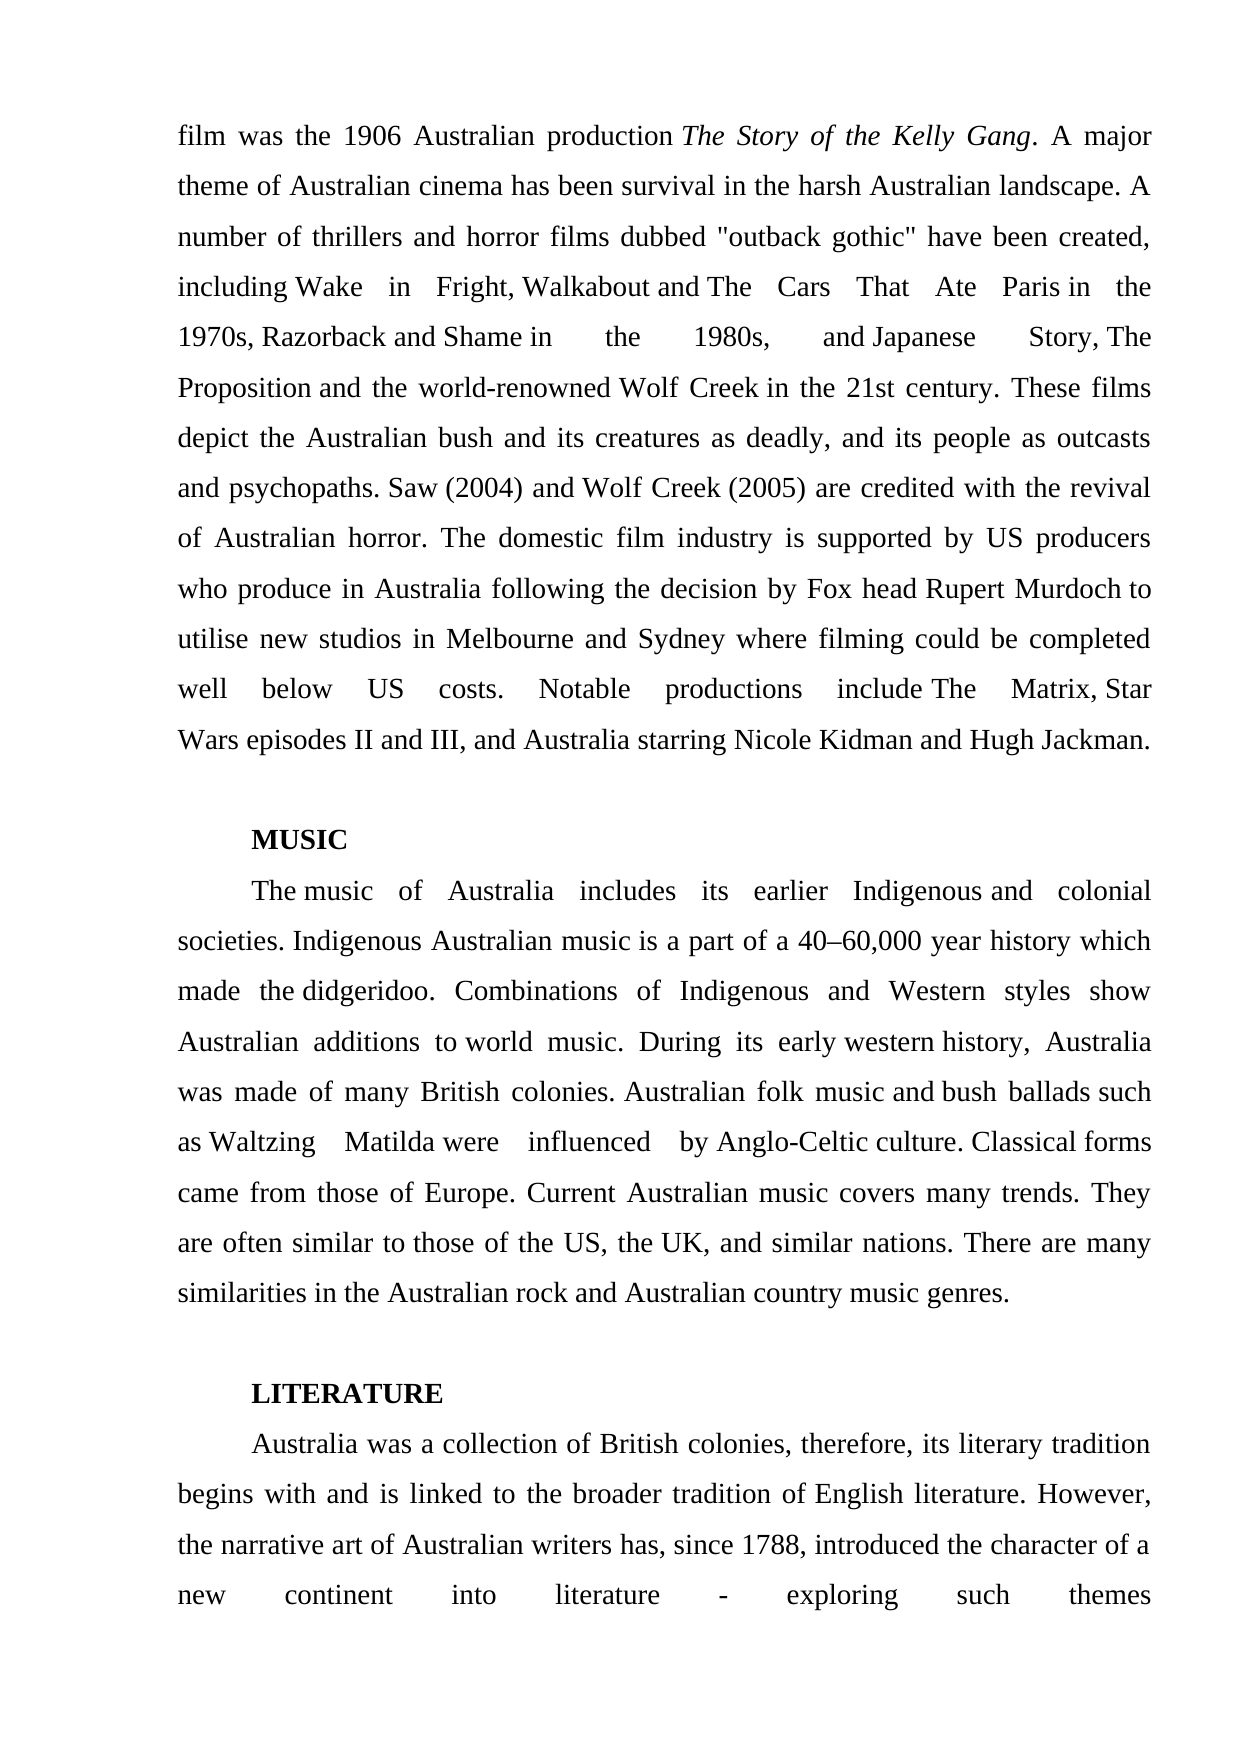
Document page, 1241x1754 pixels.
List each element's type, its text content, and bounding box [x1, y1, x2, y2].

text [177, 1426, 1152, 1611]
text MUSIC [177, 822, 1152, 856]
text The music of Australia includes its earlier Indigenous and colonial societies. Indigenous Australian music is a part of a 40–60,000 year history which made the didgeridoo. Combinations of Indigenous and Western styles show Australian additions to world music. During its early western history, Australia was made of many British colonies. Australian folk music and bush ballads such as Waltzing Matilda were influenced by Anglo-Celtic culture. Classical forms came from those of Europe. Current Australian music covers many trends. They are often similar to those of the US, the UK, and similar nations. There are many similarities in the Australian rock and Australian country music genres. [177, 873, 1152, 1309]
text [177, 118, 1152, 755]
text LITERATURE [177, 1376, 1152, 1409]
